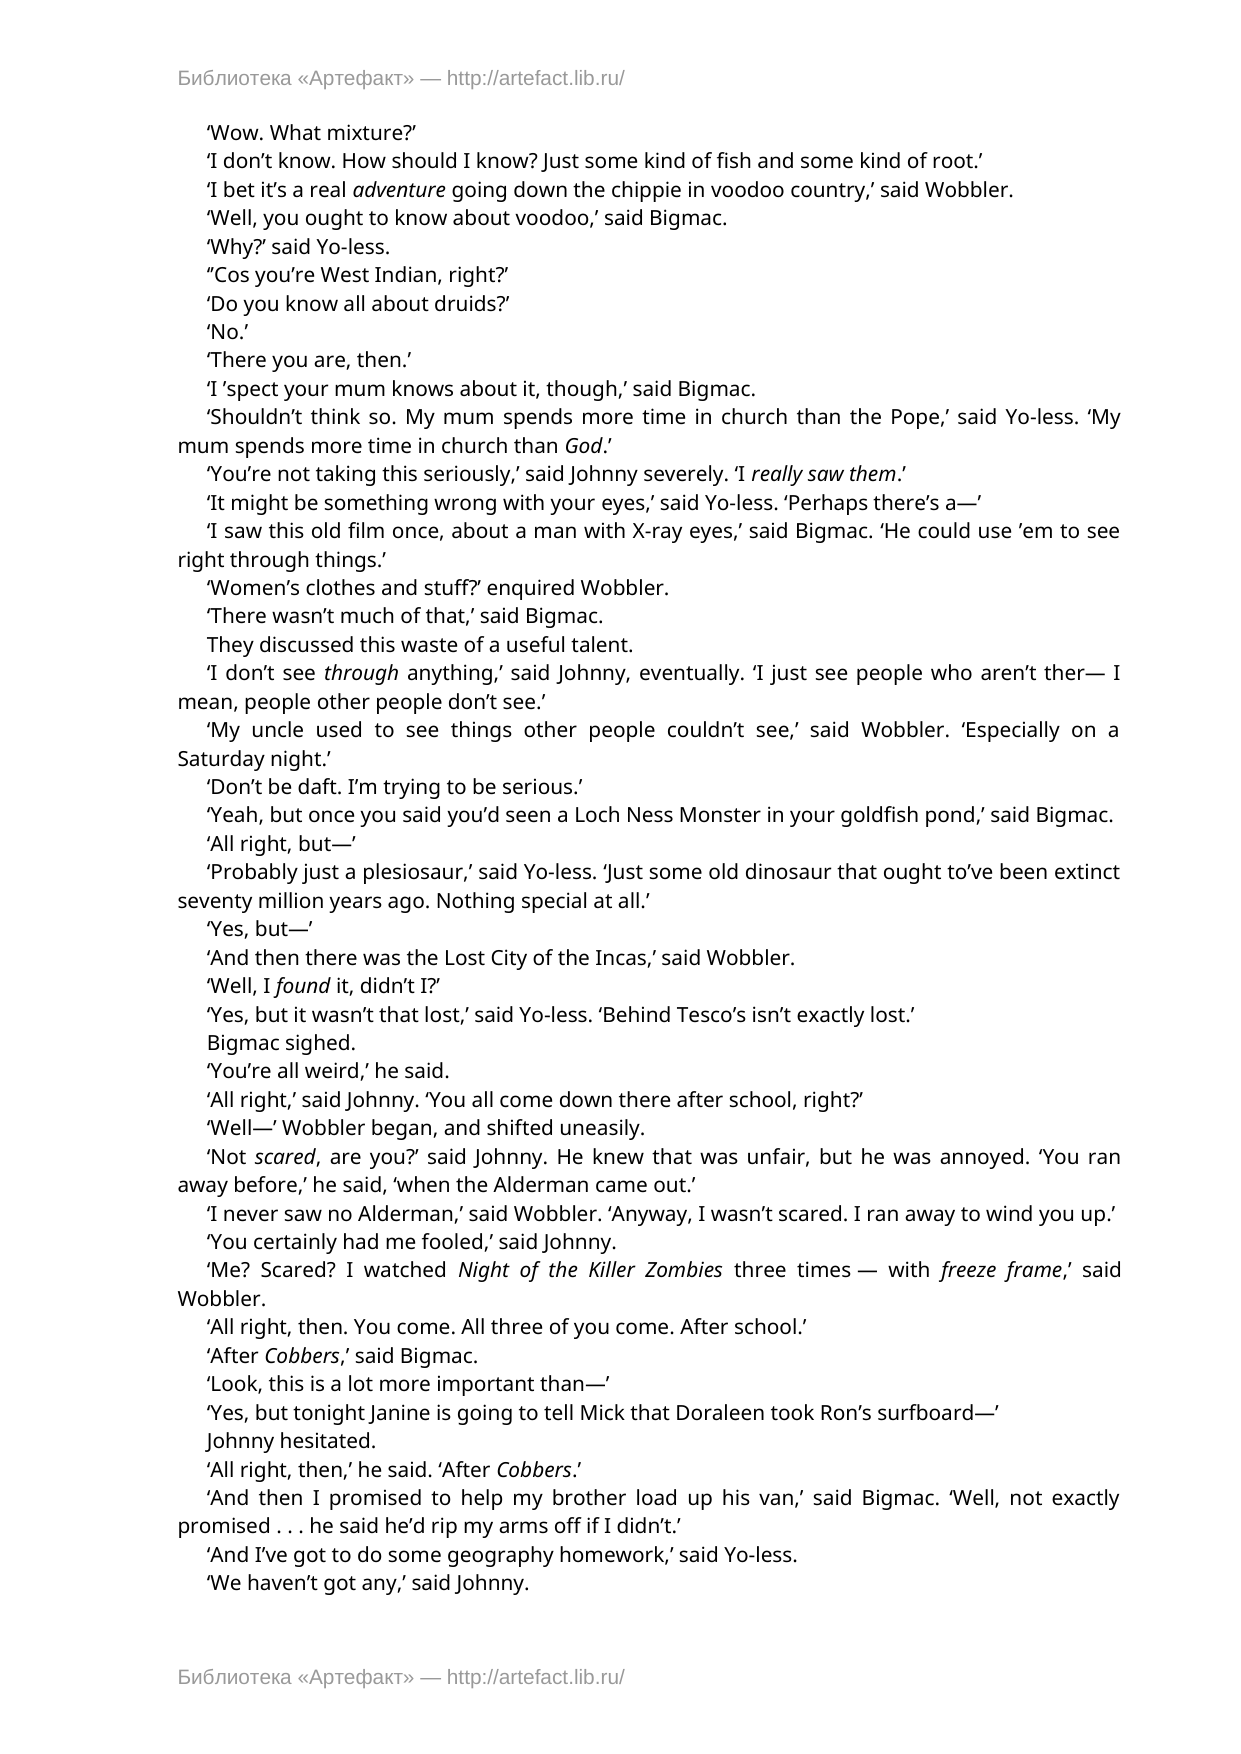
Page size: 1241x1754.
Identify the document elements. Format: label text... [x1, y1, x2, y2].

text ‘All right,’ said Johnny. ‘You all come down there after school, right?’ [177, 1085, 1122, 1113]
text ‘’Cos you’re West Indian, right?’ [177, 260, 1122, 289]
text ‘We haven’t got any,’ said Johnny. [177, 1568, 1122, 1597]
text ‘No.’ [177, 317, 1122, 346]
text Bigmac sighed. [177, 1028, 1122, 1057]
text ‘You’re not taking this seriously,’ said Johnny severely. ‘I really saw them.’ [177, 459, 1122, 488]
text ‘Well, I found it, didn’t I?’ [177, 971, 1122, 1000]
text ‘Don’t be daft. I’m trying to be serious.’ [177, 772, 1122, 801]
text ‘I don’t know. How should I know? Just some kind of fish and some kind of root.’ [177, 147, 1122, 175]
text ‘It might be something wrong with your eyes,’ said Yo-less. ‘Perhaps there’s a—’ [177, 488, 1122, 516]
text ‘Yeah, but once you said you’d seen a Loch Ness Monster in your goldfish pond,’ said Bigmac. [177, 801, 1122, 829]
text ‘Yes, but—’ [177, 914, 1122, 943]
text ‘Wow. What mixture?’ [177, 118, 1122, 147]
text ‘All right, then. You come. All three of you come. After school.’ [177, 1312, 1122, 1341]
text ‘And I’ve got to do some geography homework,’ said Yo-less. [177, 1540, 1122, 1568]
text ‘My uncle used to see things other people couldn’t see,’ said Wobbler. ‘Especially on a Saturday night.’ [177, 715, 1122, 772]
text ‘There you are, then.’ [177, 346, 1122, 374]
text ‘You’re all weird,’ he said. [177, 1057, 1122, 1085]
text ‘All right, then,’ he said. ‘After Cobbers.’ [177, 1455, 1122, 1483]
text ‘I bet it’s a real adventure going down the chippie in voodoo country,’ said Wobbler. [177, 175, 1122, 203]
text ‘Why?’ said Yo-less. [177, 232, 1122, 260]
text ‘Well, you ought to know about voodoo,’ said Bigmac. [177, 203, 1122, 232]
text ‘After Cobbers,’ said Bigmac. [177, 1341, 1122, 1369]
text ‘There wasn’t much of that,’ said Bigmac. [177, 602, 1122, 630]
text ‘Yes, but it wasn’t that lost,’ said Yo-less. ‘Behind Tesco’s isn’t exactly lost.’ [177, 1000, 1122, 1028]
text Johnny hesitated. [177, 1426, 1122, 1455]
text ‘Shouldn’t think so. My mum spends more time in church than the Pope,’ said Yo-less. ‘My mum spends more time in church than God.’ [177, 402, 1122, 459]
text ‘Look, this is a lot more important than—’ [177, 1369, 1122, 1398]
text ‘All right, but—’ [177, 829, 1122, 857]
text ‘And then there was the Lost City of the Incas,’ said Wobbler. [177, 943, 1122, 971]
text ‘Me? Scared? I watched Night of the Killer Zombies three times — with freeze frame,’ said Wobbler. [177, 1256, 1122, 1312]
text ‘Probably just a plesiosaur,’ said Yo-less. ‘Just some old dinosaur that ought to’ve been extinct seventy million years ago. Nothing special at all.’ [177, 857, 1122, 914]
text ‘Women’s clothes and stuff?’ enquired Wobbler. [177, 573, 1122, 602]
text They discussed this waste of a useful talent. [177, 630, 1122, 658]
text ‘Not scared, are you?’ said Johnny. He knew that was unfair, but he was annoyed. ‘You ran away before,’ he said, ‘when the Alderman came out.’ [177, 1142, 1122, 1199]
text ‘I ’spect your mum knows about it, though,’ said Bigmac. [177, 374, 1122, 402]
text ‘I saw this old film once, about a man with X-ray eyes,’ said Bigmac. ‘He could use ’em to see right through things.’ [177, 516, 1122, 573]
text ‘I never saw no Alderman,’ said Wobbler. ‘Anyway, I wasn’t scared. I ran away to wind you up.’ [177, 1199, 1122, 1227]
text ‘Yes, but tonight Janine is going to tell Mick that Doraleen took Ron’s surfboard—’ [177, 1398, 1122, 1426]
text ‘I don’t see through anything,’ said Johnny, eventually. ‘I just see people who aren’t ther— I mean, people other people don’t see.’ [177, 658, 1122, 715]
text ‘You certainly had me fooled,’ said Johnny. [177, 1227, 1122, 1256]
text ‘And then I promised to help my brother load up his van,’ said Bigmac. ‘Well, not exactly promised . . . he said he’d rip my arms off if I didn’t.’ [177, 1483, 1122, 1540]
text ‘Well—’ Wobbler began, and shifted uneasily. [177, 1113, 1122, 1142]
text ‘Do you know all about druids?’ [177, 289, 1122, 317]
